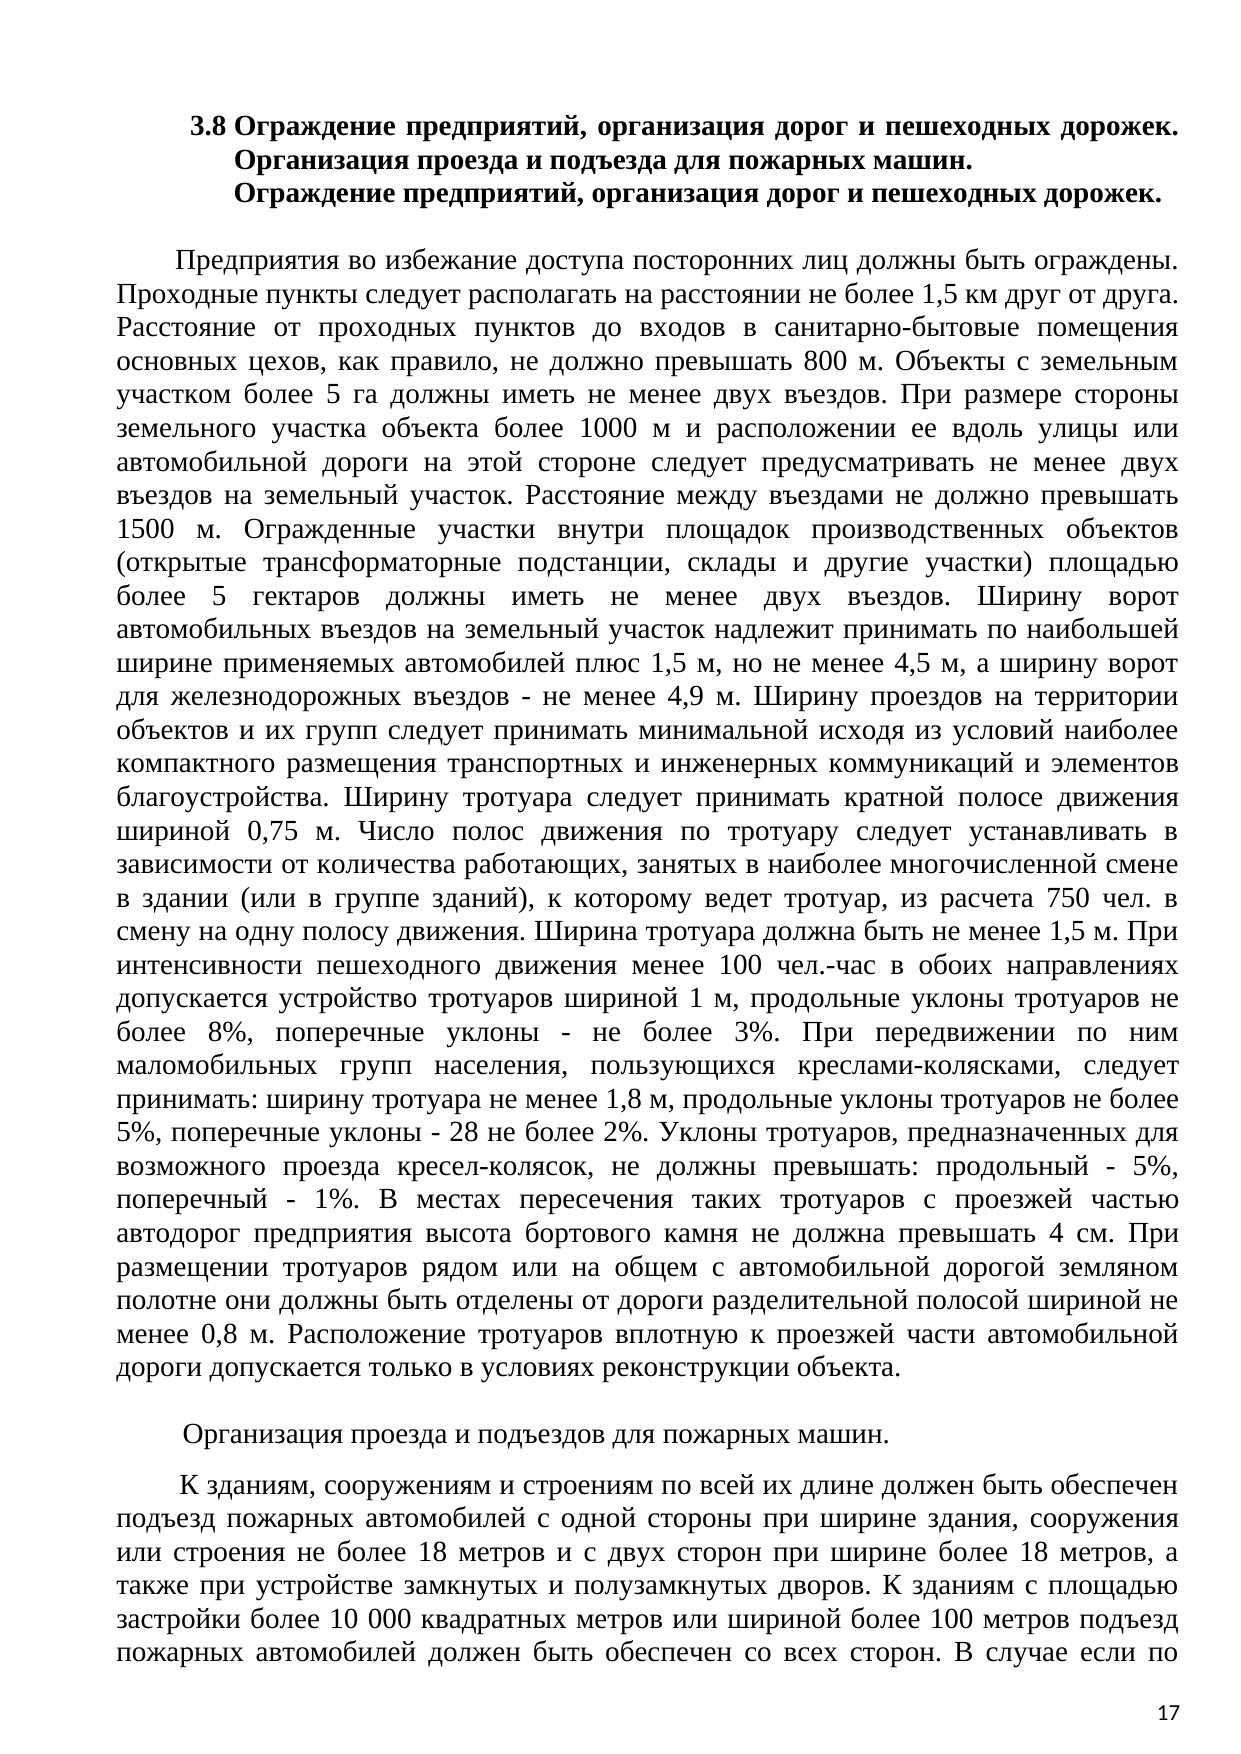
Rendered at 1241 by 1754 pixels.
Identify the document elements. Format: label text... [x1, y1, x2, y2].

text Организация проезда и подъездов для пожарных машин. [116, 1416, 1180, 1450]
list Ограждение предприятий, организация дорог и пешеходных дорожек. Организация проезда и подъезда для пожарных машин. [190, 108, 1180, 175]
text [116, 1467, 1180, 1668]
text Ограждение предприятий, организация дорог и пешеходных дорожек. [175, 175, 1180, 209]
text Предприятия во избежание доступа посторонних лиц должны быть ограждены. Проходные пункты следует располагать на расстоянии не более 1,5 км друг от друга. Расстояние от проходных пунктов до входов в санитарно-бытовые помещения основных цехов, как правило, не должно превышать 800 м. Объекты с земельным участком более 5 га должны иметь не менее двух въездов. При размере стороны земельного участка объекта более 1000 м и расположении ее вдоль улицы или автомобильной дороги на этой стороне следует предусматривать не менее двух въездов на земельный участок. Расстояние между въездами не должно превышать 1500 м. Огражденные участки внутри площадок производственных объектов (открытые трансформаторные подстанции, склады и другие участки) площадью более 5 гектаров должны иметь не менее двух въездов. Ширину ворот автомобильных въездов на земельный участок надлежит принимать по наибольшей ширине применяемых автомобилей плюс 1,5 м, но не менее 4,5 м, а ширину ворот для железнодорожных въездов - не менее 4,9 м. Ширину проездов на территории объектов и их групп следует принимать минимальной исходя из условий наиболее компактного размещения транспортных и инженерных коммуникаций и элементов благоустройства. Ширину тротуара следует принимать кратной полосе движения шириной 0,75 м. Число полос движения по тротуару следует устанавливать в зависимости от количества работающих, занятых в наиболее многочисленной смене в здании (или в группе зданий), к которому ведет тротуар, из расчета 750 чел. в смену на одну полосу движения. Ширина тротуара должна быть не менее 1,5 м. При интенсивности пешеходного движения менее 100 чел.-час в обоих направлениях допускается устройство тротуаров шириной 1 м, продольные уклоны тротуаров не более 8%, поперечные уклоны - не более 3%. При передвижении по ним маломобильных групп населения, пользующихся креслами-колясками, следует принимать: ширину тротуара не менее 1,8 м, продольные уклоны тротуаров не более 5%, поперечные уклоны - 28 не более 2%. Уклоны тротуаров, предназначенных для возможного проезда кресел-колясок, не должны превышать: продольный - 5%, поперечный - 1%. В местах пересечения таких тротуаров с проезжей частью автодорог предприятия высота бортового камня не должна превышать 4 см. При размещении тротуаров рядом или на общем с автомобильной дорогой земляном полотне они должны быть отделены от дороги разделительной полосой шириной не менее 0,8 м. Расположение тротуаров вплотную к проезжей части автомобильной дороги допускается только в условиях реконструкции объекта. [116, 242, 1180, 1383]
